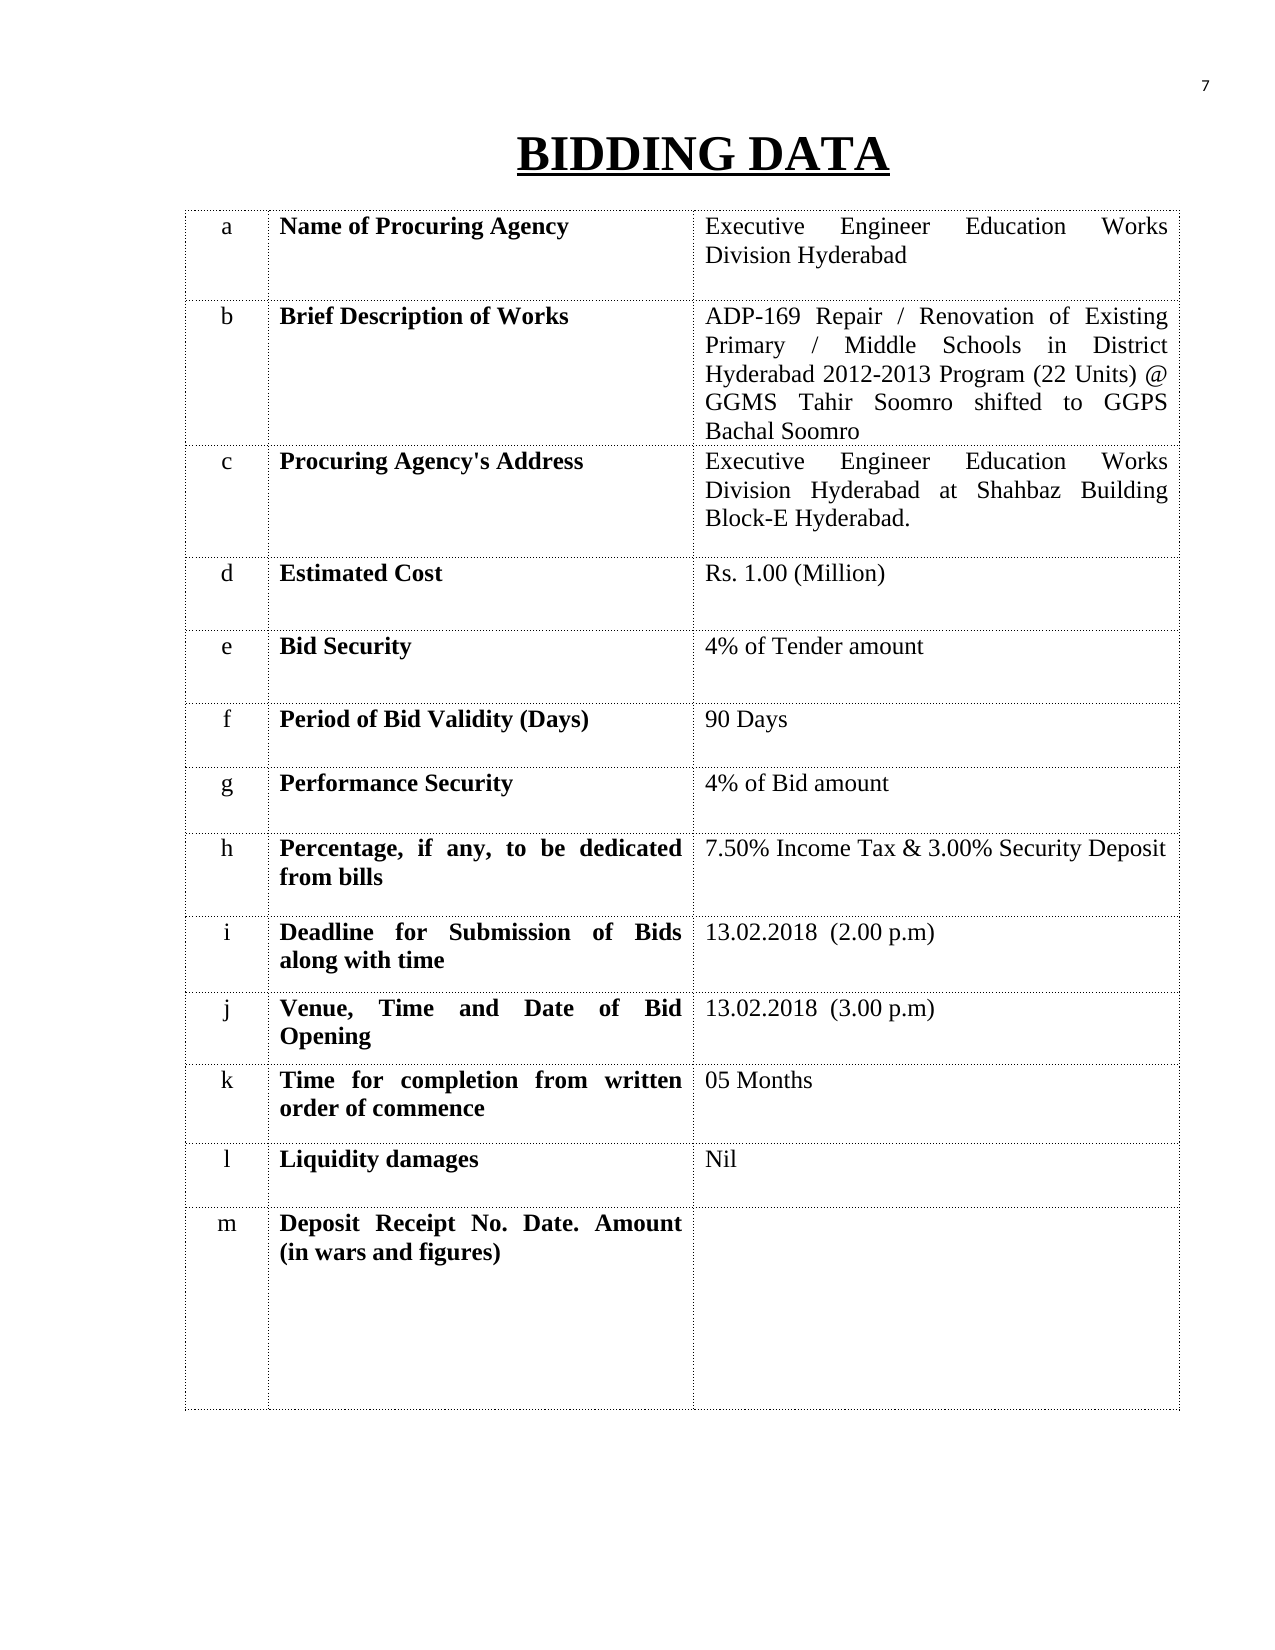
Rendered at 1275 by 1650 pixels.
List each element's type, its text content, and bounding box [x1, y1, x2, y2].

table_cell l [186, 1143, 268, 1207]
table_cell i [186, 916, 268, 992]
table_cell 4% of Tender amount [694, 630, 1179, 703]
table_cell Nil [694, 1143, 1179, 1207]
table_cell d [186, 557, 268, 630]
table_cell c [186, 445, 268, 557]
table_cell g [186, 767, 268, 832]
table_cell Time for completion from written order of commence [268, 1064, 694, 1143]
table_cell Performance Security [268, 767, 694, 832]
table_cell b [186, 300, 268, 445]
table_cell 05 Months [694, 1064, 1179, 1143]
table_cell Venue, Time and Date of Bid Opening [268, 992, 694, 1064]
table_cell m [186, 1207, 268, 1409]
table_cell Procuring Agency's Address [268, 445, 694, 557]
table_cell e [186, 630, 268, 703]
table_cell k [186, 1064, 268, 1143]
table_cell Period of Bid Validity (Days) [268, 703, 694, 767]
table_cell 4% of Bid amount [694, 767, 1179, 832]
table_cell h [186, 833, 268, 916]
table_cell 90 Days [694, 703, 1179, 767]
table_cell Liquidity damages [268, 1143, 694, 1207]
table_cell ADP-169 Repair / Renovation of Existing Primary / Middle Schools in District Hyderabad 2012-2013 Program (22 Units) @ GGMS Tahir Soomro shifted to GGPS Bachal Soomro [694, 300, 1179, 445]
table_cell Bid Security [268, 630, 694, 703]
table_cell [694, 1207, 1179, 1409]
table_header a [186, 210, 268, 300]
text BIDDING DATA [197, 123, 1209, 181]
table_header Executive Engineer Education Works Division Hyderabad [694, 210, 1179, 300]
table_cell Deposit Receipt No. Date. Amount (in wars and figures) [268, 1207, 694, 1409]
table_cell Executive Engineer Education Works Division Hyderabad at Shahbaz Building Block-E Hyderabad. [694, 445, 1179, 557]
table_cell 13.02.2018 (3.00 p.m) [694, 992, 1179, 1064]
table_cell Percentage, if any, to be dedicated from bills [268, 833, 694, 916]
table_cell Rs. 1.00 (Million) [694, 557, 1179, 630]
table_cell 13.02.2018 (2.00 p.m) [694, 916, 1179, 992]
table_cell j [186, 992, 268, 1064]
table_cell Brief Description of Works [268, 300, 694, 445]
table_header Name of Procuring Agency [268, 210, 694, 300]
table_cell 7.50% Income Tax & 3.00% Security Deposit [694, 833, 1179, 916]
table_cell f [186, 703, 268, 767]
table_cell Deadline for Submission of Bids along with time [268, 916, 694, 992]
table_cell Estimated Cost [268, 557, 694, 630]
